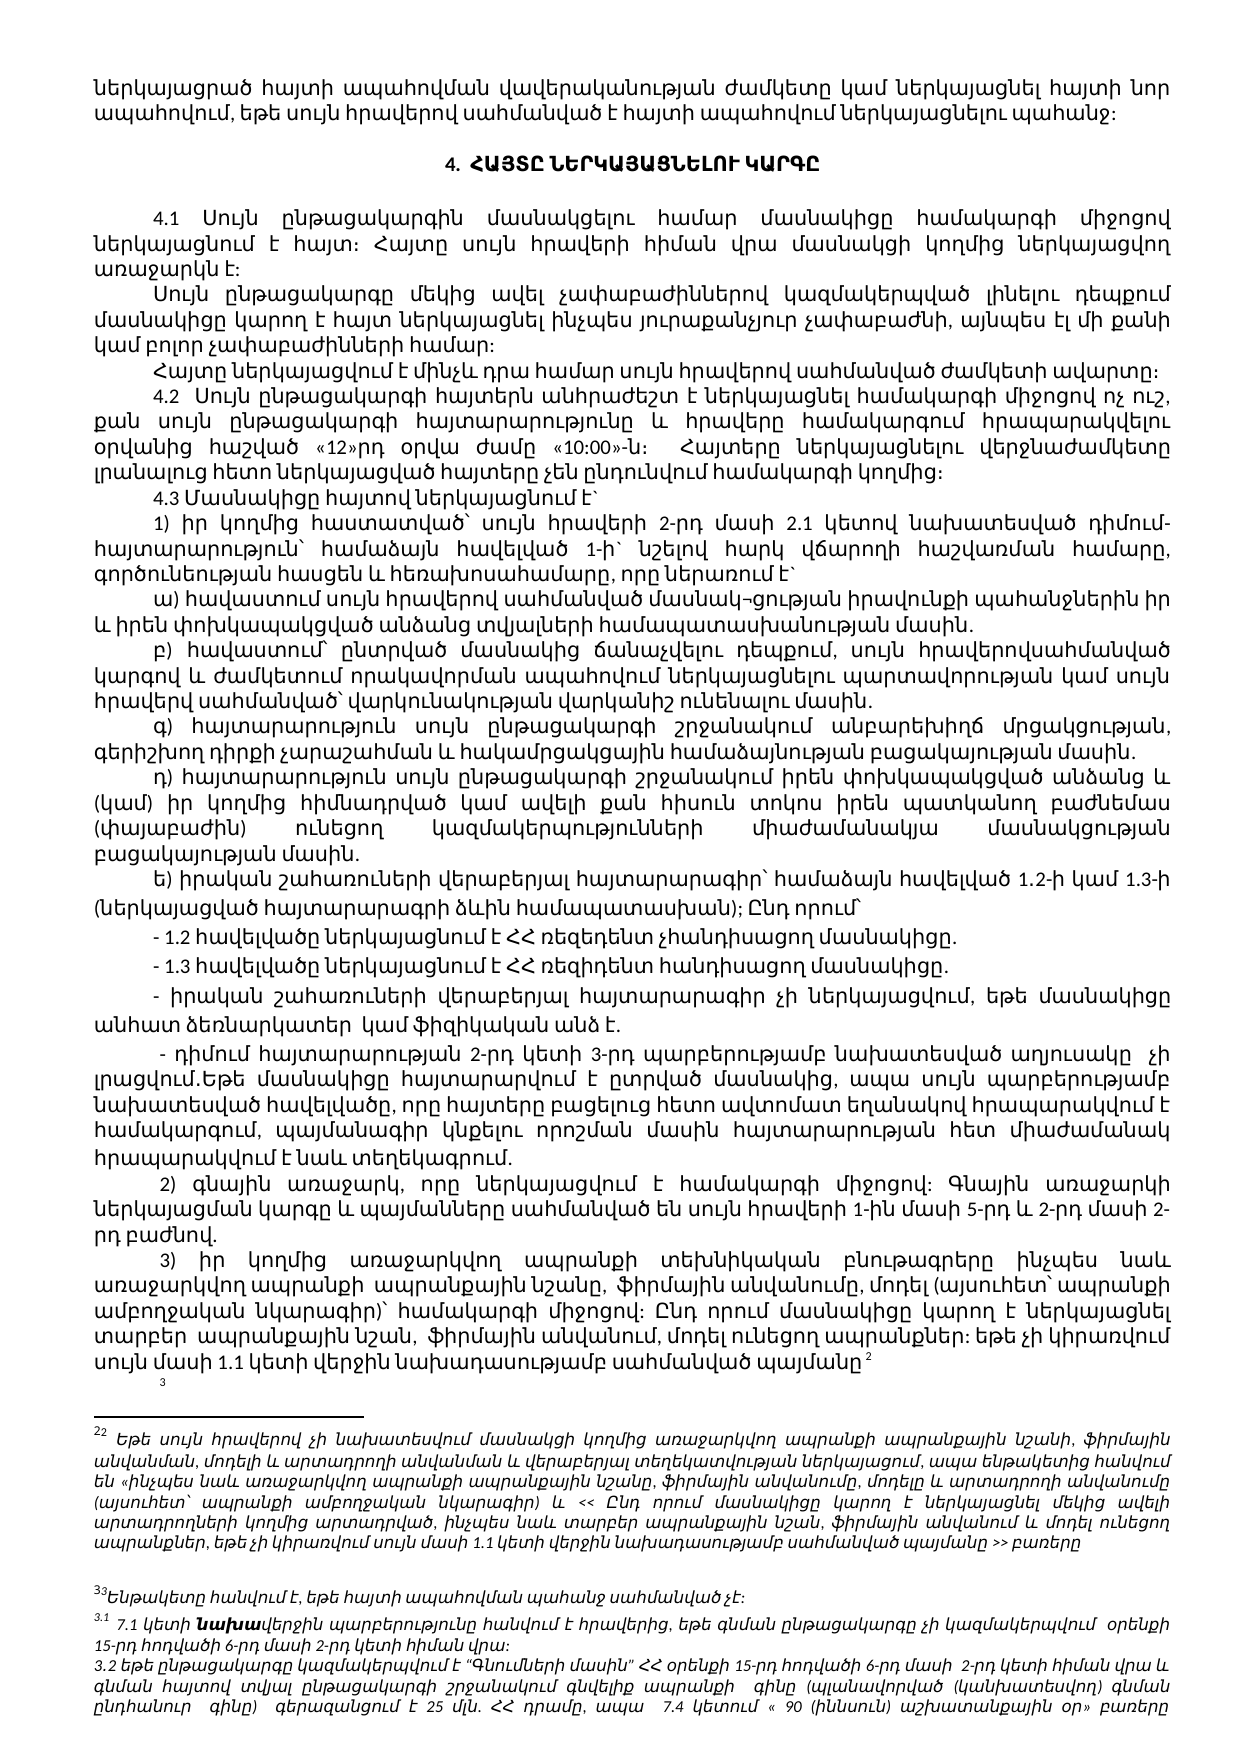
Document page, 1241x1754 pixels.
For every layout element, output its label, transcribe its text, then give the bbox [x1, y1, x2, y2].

text 4.1 Սույն ընթացակարգին մասնակցելու համար մասնակիցը համակարգի միջոցով ներկայացնում է հայտ։ Հայտը սույն հրավերի հիման վրա մասնակցի կողմից ներկայացվող առաջարկն է: [94, 205, 1171, 282]
text Սույն ընթացակարգը մեկից ավել չափաբաժիններով կազմակերպված լինելու դեպքում մասնակիցը կարող է հայտ ներկայացնել ինչպես յուրաքանչյուր չափաբաժնի, այնպես էլ մի քանի կամ բոլոր չափաբաժինների համար: [94, 282, 1171, 358]
text 1) իր կողմից հաստատված՝ սույն հրավերի 2-րդ մասի 2.1 կետով նախատեսված դիմում-հայտարարություն՝ համաձայն հավելված 1-ի` նշելով հարկ վճարողի հաշվառման համարը, գործունեության հասցեն և հեռախոսահամարը, որը ներառում է` [94, 510, 1171, 587]
text - 1.2 հավելվածը ներկայացնում է ՀՀ ռեզեդենտ չհանդիսացող մասնակիցը. [94, 924, 1171, 950]
text դ) հայտարարություն սույն ընթացակարգի շրջանակում իրեն փոխկապակցված անձանց և (կամ) իր կողմից հիմնադրված կամ ավելի քան հիսուն տոկոս իրեն պատկանող բաժնեմաս (փայաբաժին) ունեցող կազմակերպությունների միաժամանակյա մասնակցության բացակայության մասին. [94, 764, 1171, 866]
text գ) հայտարարություն սույն ընթացակարգի շրջանակում անբարեխիղճ մրցակցության, գերիշխող դիրքի չարաշահման և հակամրցակցային համաձայնության բացակայության մասին. [94, 714, 1171, 764]
text 4.2 Սույն ընթացակարգի հայտերն անհրաժեշտ է ներկայացնել համակարգի միջոցով ոչ ուշ, քան սույն ընթացակարգի հայտարարությունը և հրավերը համակարգում հրապարակվելու օրվանից հաշված «12»րդ օրվա ժամը «10:00»-ն։ Հայտերը ներկայացնելու վերջնաժամկետը լրանալուց հետո ներկայացված հայտերը չեն ընդունվում համակարգի կողմից։ [94, 383, 1171, 485]
text բ) հավաստում՝ ընտրված մասնակից ճանաչվելու դեպքում, սույն հրավերովսահմանված կարգով և ժամկետում որակավորման ապահովում ներկայացնելու պարտավորության կամ սույն հրավերվ սահմանված՝ վարկունակության վարկանիշ ունենալու մասին. [94, 637, 1171, 714]
text ա) հավաստում սույն հրավերով սահմանված մասնակ¬ցության իրավունքի պահանջներին իր և իրեն փոխկապակցված անձանց տվյալների համապատասխանության մասին. [94, 587, 1171, 637]
text 3) իր կողմից առաջարկվող ապրանքի տեխնիկական բնութագրերը ինչպես նաև առաջարկվող ապրանքի ապրանքային նշանը, ֆիրմային անվանումը, մոդել (այսուհետ՝ ապրանքի ամբողջական նկարագիր)՝ համակարգի միջոցով: Ընդ որում մասնակիցը կարող է ներկայացնել տարբեր ապրանքային նշան, ֆիրմային անվանում, մոդել ունեցող ապրանքներ: եթե չի կիրառվում սույն մասի 1.1 կետի վերջին նախադասությամբ սահմանված պայմանը 2 [94, 1247, 1171, 1374]
text Հայտը ներկայացվում է մինչև դրա համար սույն հրավերով սահմանված ժամկետի ավարտը։ [94, 358, 1171, 383]
text 2) գնային առաջարկ, որը ներկայացվում է համակարգի միջոցով: Գնային առաջարկի ներկայացման կարգը և պայմանները սահմանված են սույն հրավերի 1-ին մասի 5-րդ և 2-րդ մասի 2-րդ բաժնով. [94, 1171, 1171, 1247]
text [94, 75, 1171, 126]
text ե) իրական շահառուների վերաբերյալ հայտարարագիր՝ համաձայն հավելված 1․2-ի կամ 1.3-ի (ներկայացված հայտարարագրի ձևին համապատասխան); Ընդ որում՝ [94, 866, 1171, 921]
text - 1.3 հավելվածը ներկայացնում է ՀՀ ռեզիդենտ հանդիսացող մասնակիցը. [94, 954, 1171, 979]
text 3 [94, 1374, 1171, 1400]
text - իրական շահառուների վերաբերյալ հայտարարագիր չի ներկայացվում, եթե մասնակիցը անհատ ձեռնարկատեր կամ ֆիզիկական անձ է. [94, 983, 1171, 1037]
text - դիմում հայտարարության 2-րդ կետի 3-րդ պարբերությամբ նախատեսված աղյուսակը չի լրացվում․Եթե մասնակիցը հայտարարվում է ըտրված մասնակից, ապա սույն պարբերությամբ նախատեսված հավելվածը, որը հայտերը բացելուց հետո ավտոմատ եղանակով հրապարակվում է համակարգում, պայմանագիր կնքելու որոշման մասին հայտարարության հետ միաժամանակ հրապարակվում է նաև տեղեկագրում. [94, 1041, 1171, 1171]
text 4.3 Մասնակիցը հայտով ներկայացնում է` [94, 485, 1171, 510]
text 4. ՀԱՅՏԸ ՆԵՐԿԱՅԱՑՆԵԼՈՒ ԿԱՐԳԸ [94, 151, 1171, 177]
